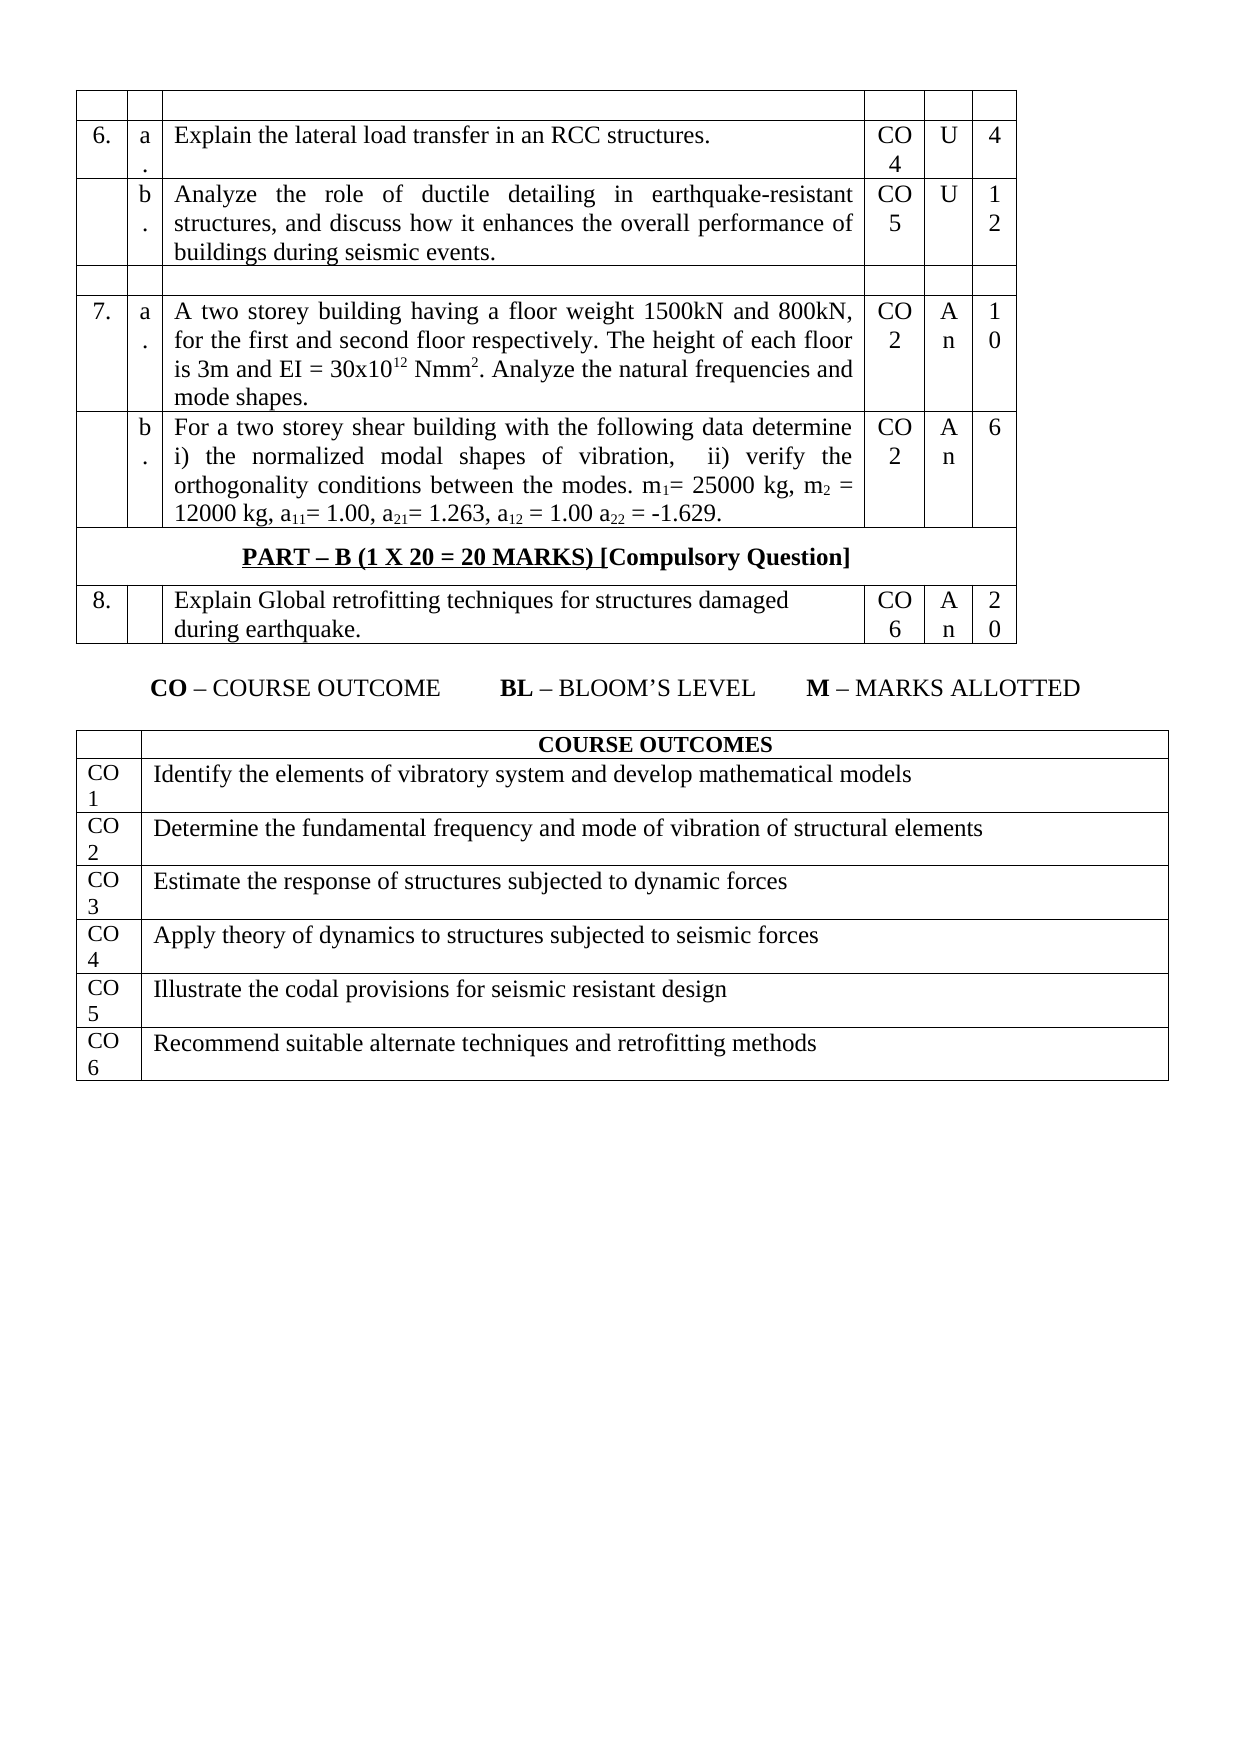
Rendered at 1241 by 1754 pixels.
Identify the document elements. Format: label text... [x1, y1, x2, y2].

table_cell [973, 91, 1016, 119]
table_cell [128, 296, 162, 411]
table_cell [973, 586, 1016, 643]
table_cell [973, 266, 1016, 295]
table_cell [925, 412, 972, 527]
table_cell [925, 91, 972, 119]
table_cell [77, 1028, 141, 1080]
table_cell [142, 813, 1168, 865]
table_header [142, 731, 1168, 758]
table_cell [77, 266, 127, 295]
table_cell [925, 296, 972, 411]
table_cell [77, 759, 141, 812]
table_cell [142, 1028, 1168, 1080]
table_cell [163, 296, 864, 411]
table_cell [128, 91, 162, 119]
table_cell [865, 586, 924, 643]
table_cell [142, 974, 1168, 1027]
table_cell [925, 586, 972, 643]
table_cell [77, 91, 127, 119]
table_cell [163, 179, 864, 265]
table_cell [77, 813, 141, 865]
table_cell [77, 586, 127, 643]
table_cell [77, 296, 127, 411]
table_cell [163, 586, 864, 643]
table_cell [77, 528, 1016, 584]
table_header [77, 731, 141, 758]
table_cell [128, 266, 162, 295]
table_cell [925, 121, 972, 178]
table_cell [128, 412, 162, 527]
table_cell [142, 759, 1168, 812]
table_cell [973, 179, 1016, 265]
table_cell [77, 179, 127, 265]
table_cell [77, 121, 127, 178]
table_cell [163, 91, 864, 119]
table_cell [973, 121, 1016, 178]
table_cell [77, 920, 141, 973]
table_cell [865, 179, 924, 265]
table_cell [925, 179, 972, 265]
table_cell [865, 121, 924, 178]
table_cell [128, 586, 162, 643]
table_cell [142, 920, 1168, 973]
text CO – COURSE OUTCOME BL – BLOOM’S LEVEL M – MARKS ALLOTTED [150, 673, 1090, 702]
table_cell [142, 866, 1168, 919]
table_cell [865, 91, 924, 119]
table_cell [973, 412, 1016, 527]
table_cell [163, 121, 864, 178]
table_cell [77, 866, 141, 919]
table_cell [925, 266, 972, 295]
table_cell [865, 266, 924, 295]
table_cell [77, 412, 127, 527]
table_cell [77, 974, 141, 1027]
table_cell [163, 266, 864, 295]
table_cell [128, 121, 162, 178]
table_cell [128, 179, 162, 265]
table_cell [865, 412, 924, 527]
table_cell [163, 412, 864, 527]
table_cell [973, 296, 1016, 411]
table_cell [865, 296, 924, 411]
